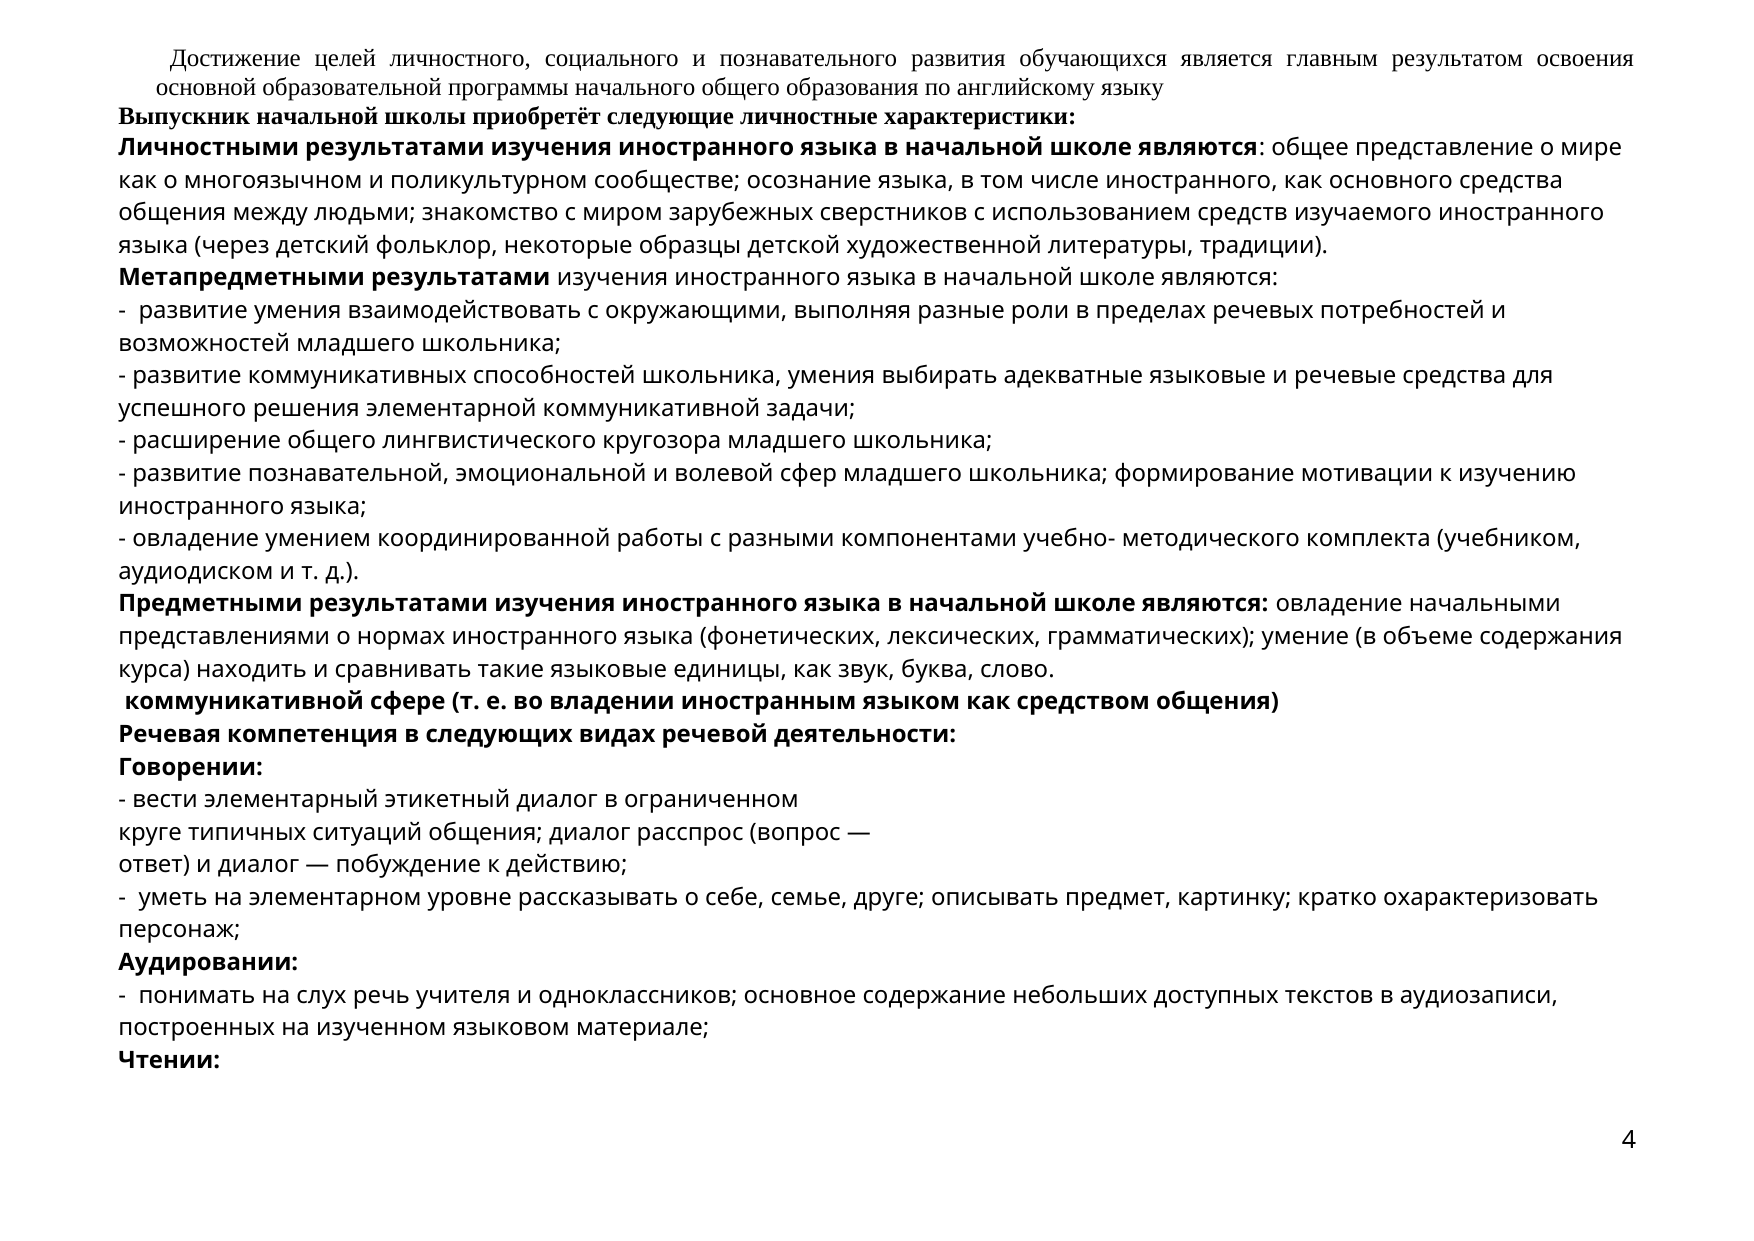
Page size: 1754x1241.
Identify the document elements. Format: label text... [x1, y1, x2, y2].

text Говорении: [118, 749, 1636, 782]
text Аудировании: [118, 945, 1636, 977]
text - понимать на слух речь учителя и одноклассников; основное содержание небольших доступных текстов в аудиозаписи, построенных на изученном языковом материале; [118, 977, 1636, 1043]
text Выпускник начальной школы приобретёт следующие личностные характеристики: [118, 101, 1636, 130]
text - развитие познавательной, эмоциональной и волевой сфер младшего школьника; формирование мотивации к изучению иностранного языка; [118, 456, 1636, 521]
text - овладение умением координированной работы с разными компонентами учебно- методического комплекта (учебником, аудиодиском и т. д.). [118, 521, 1636, 586]
text Речевая компетенция в следующих видах речевой деятельности: [118, 717, 1636, 749]
text Предметными результатами изучения иностранного языка в начальной школе являются: овладение начальными представлениями о нормах иностранного языка (фонетических, лексических, грамматических); умение (в объеме содержания курса) находить и сравнивать такие языковые единицы, как звук, буква, слово. [118, 586, 1636, 684]
text Метапредметными результатами изучения иностранного языка в начальной школе являются: [118, 260, 1636, 293]
text ответ) и диалог — побуждение к действию; [118, 847, 1636, 880]
text - расширение общего лингвистического кругозора младшего школьника; [118, 423, 1636, 456]
text - развитие коммуникативных способностей школьника, умения выбирать адекватные языковые и речевые средства для успешного решения элементарной коммуникативной задачи; [118, 358, 1636, 423]
text - развитие умения взаимодействовать с окружающими, выполняя разные роли в пределах речевых потребностей и возможностей младшего школьника; [118, 293, 1636, 358]
text - вести элементарный этикетный диалог в ограниченном [118, 782, 1636, 814]
text круге типичных ситуаций общения; диалог расспрос (вопрос — [118, 814, 1636, 847]
text Личностными результатами изучения иностранного языка в начальной школе являются: общее представление о мире как о многоязычном и поликультурном сообществе; осознание языка, в том числе иностранного, как основного средства общения между людьми; знакомство с миром зарубежных сверстников с использованием средств изучаемого иностранного языка (через детский фольклор, некоторые образцы детской художественной литературы, традиции). [118, 130, 1636, 260]
text Чтении: [118, 1043, 1636, 1075]
text - уметь на элементарном уровне рассказывать о себе, семье, друге; описывать предмет, картинку; кратко охарактеризовать персонаж; [118, 880, 1636, 945]
text Достижение целей личностного, социального и познавательного развития обучающихся является главным результатом освоения основной образовательной программы начального общего образования по английскому языку [156, 43, 1636, 101]
text коммуникативной сфере (т. е. во владении иностранным языком как средством общения) [118, 684, 1636, 717]
